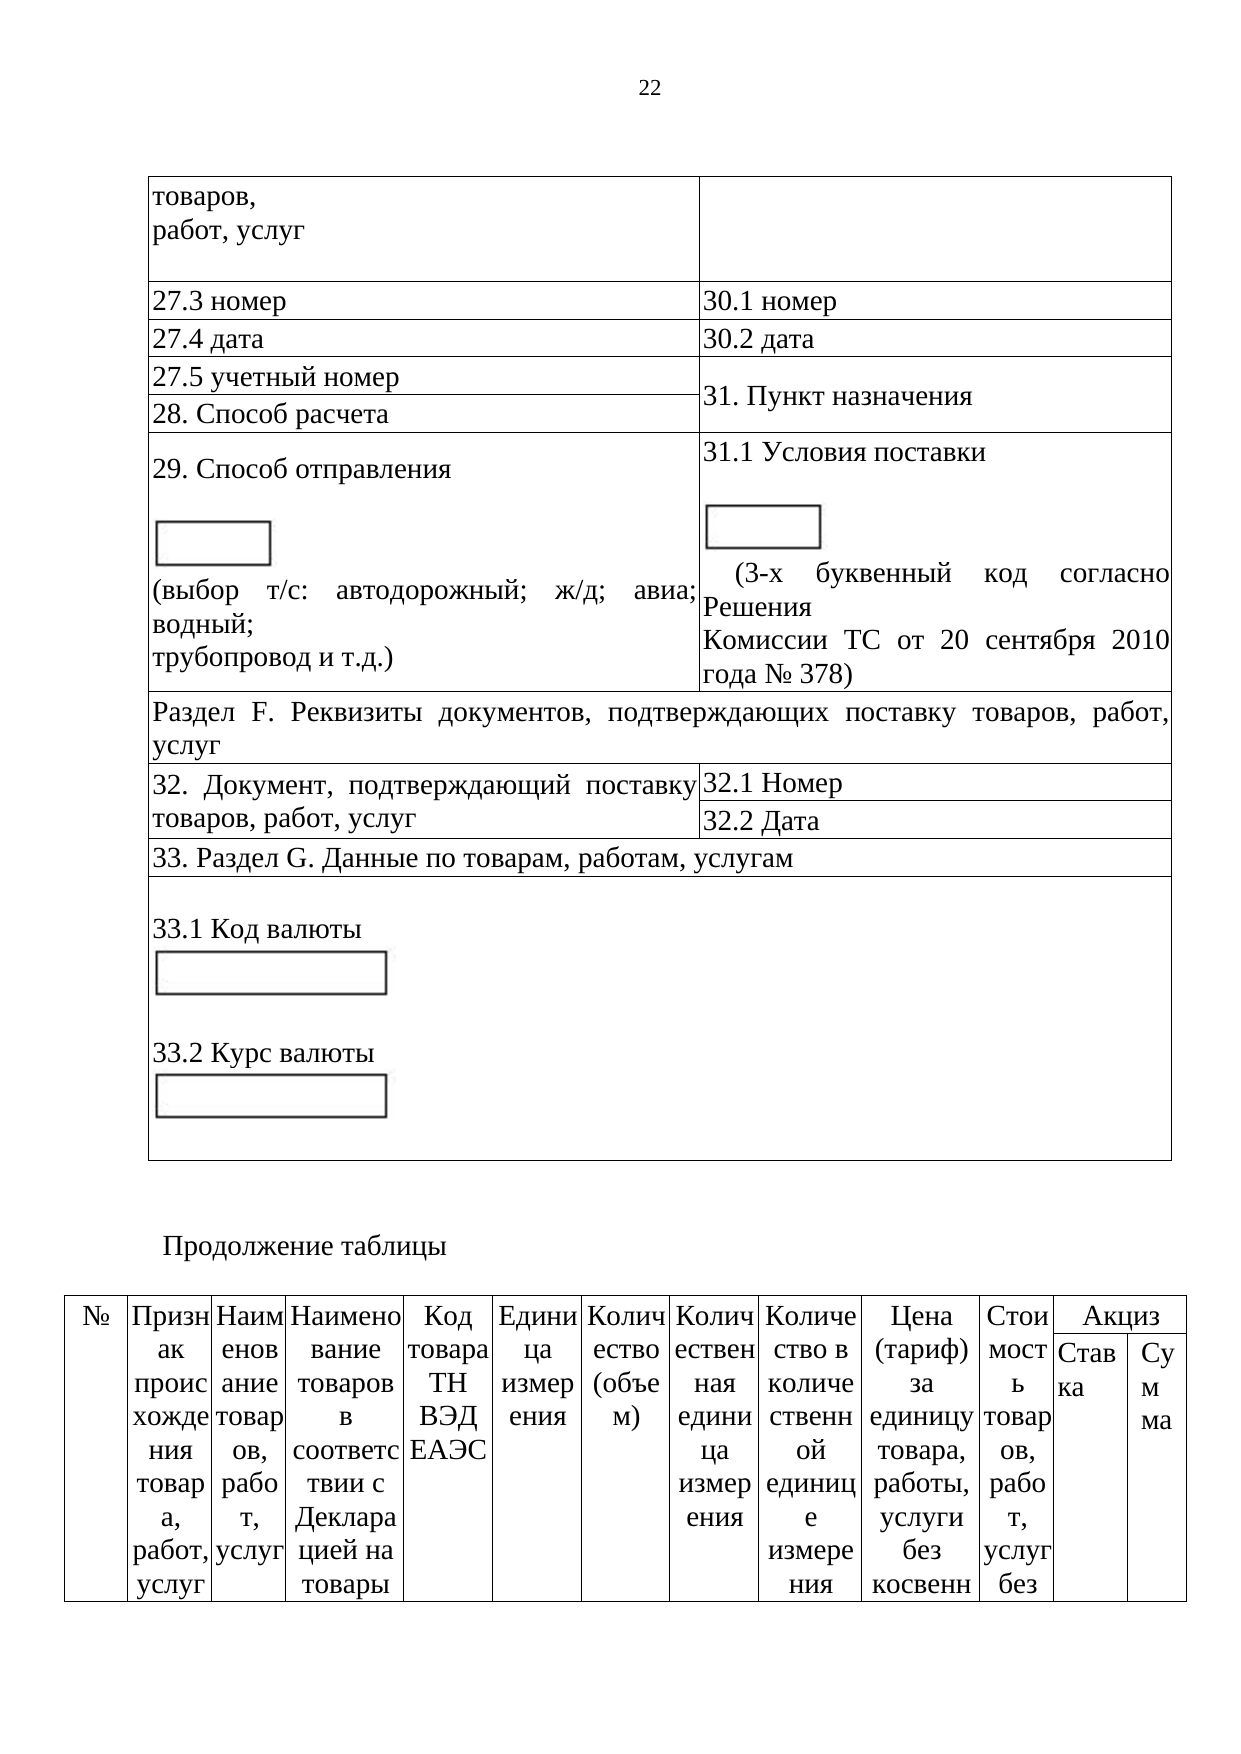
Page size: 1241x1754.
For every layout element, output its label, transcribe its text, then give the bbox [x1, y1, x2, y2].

table_header Количество (объем) [582, 1296, 669, 1601]
table_header Стоимость товаров, работ, услуг без косвенных налогов [980, 1296, 1053, 1601]
table_cell 30.1 номер [700, 282, 1171, 318]
table_header Акциз [1054, 1296, 1186, 1333]
table_cell 27.5 учетный номер [149, 357, 699, 394]
table_header № [65, 1296, 127, 1601]
table_cell Ставка [1054, 1334, 1127, 1601]
table_cell 32.2 Дата [700, 801, 1171, 838]
table_header Количественная единица измерения [670, 1296, 758, 1601]
table_cell Сумма [1128, 1334, 1186, 1601]
table_cell 33. Раздел G. Данные по товарам, работам, услугам [149, 839, 1171, 876]
table_cell 32. Документ, подтверждающий поставку товаров, работ, услуг [149, 764, 699, 838]
table_header Цена (тариф) за единицу товара, работы, услуги без косвенных налогов [862, 1296, 979, 1601]
picture [152, 518, 278, 573]
picture [152, 1068, 396, 1125]
table_header Единица измерения [493, 1296, 581, 1601]
table_cell Раздел F. Реквизиты документов, подтверждающих поставку товаров, работ, услуг [149, 692, 1171, 762]
table_cell 31. Пункт назначения [700, 357, 1171, 432]
text Продолжение таблицы [148, 1228, 1152, 1262]
table_cell 33.1 Код валюты 33.2 Курс валюты [149, 877, 1171, 1160]
table_header Наименование товаров в соответствии с Декларацией на товары или заявления о ввозе товаров и уплате косвенных налогов [286, 1296, 403, 1601]
table_cell 27.3 номер [149, 282, 699, 318]
table_cell 32.1 Номер [700, 764, 1171, 800]
table_cell 29. Способ отправления (выбор т/с: автодорожный; ж/д; авиа; водный; трубопровод и т.д.) [149, 433, 699, 691]
table_cell 27.4 дата [149, 320, 699, 356]
table_cell 28. Способ расчета [149, 395, 699, 432]
picture [702, 501, 828, 556]
picture [152, 945, 396, 1002]
table_header Наименование товаров, работ, услуг [212, 1296, 285, 1601]
table_cell 30.2 дата [700, 320, 1171, 356]
table_header Код товара ТН ВЭД ЕАЭС [404, 1296, 492, 1601]
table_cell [149, 177, 699, 281]
table_header Количество в количественной единице измерения [759, 1296, 861, 1601]
table_header Признак происхождения товара, работ, услуг [128, 1296, 211, 1601]
table_cell 31.1 Условия поставки (3-х буквенный код согласно Решения Комиссии ТС от 20 сентября 2010 года № 378) [700, 433, 1171, 691]
